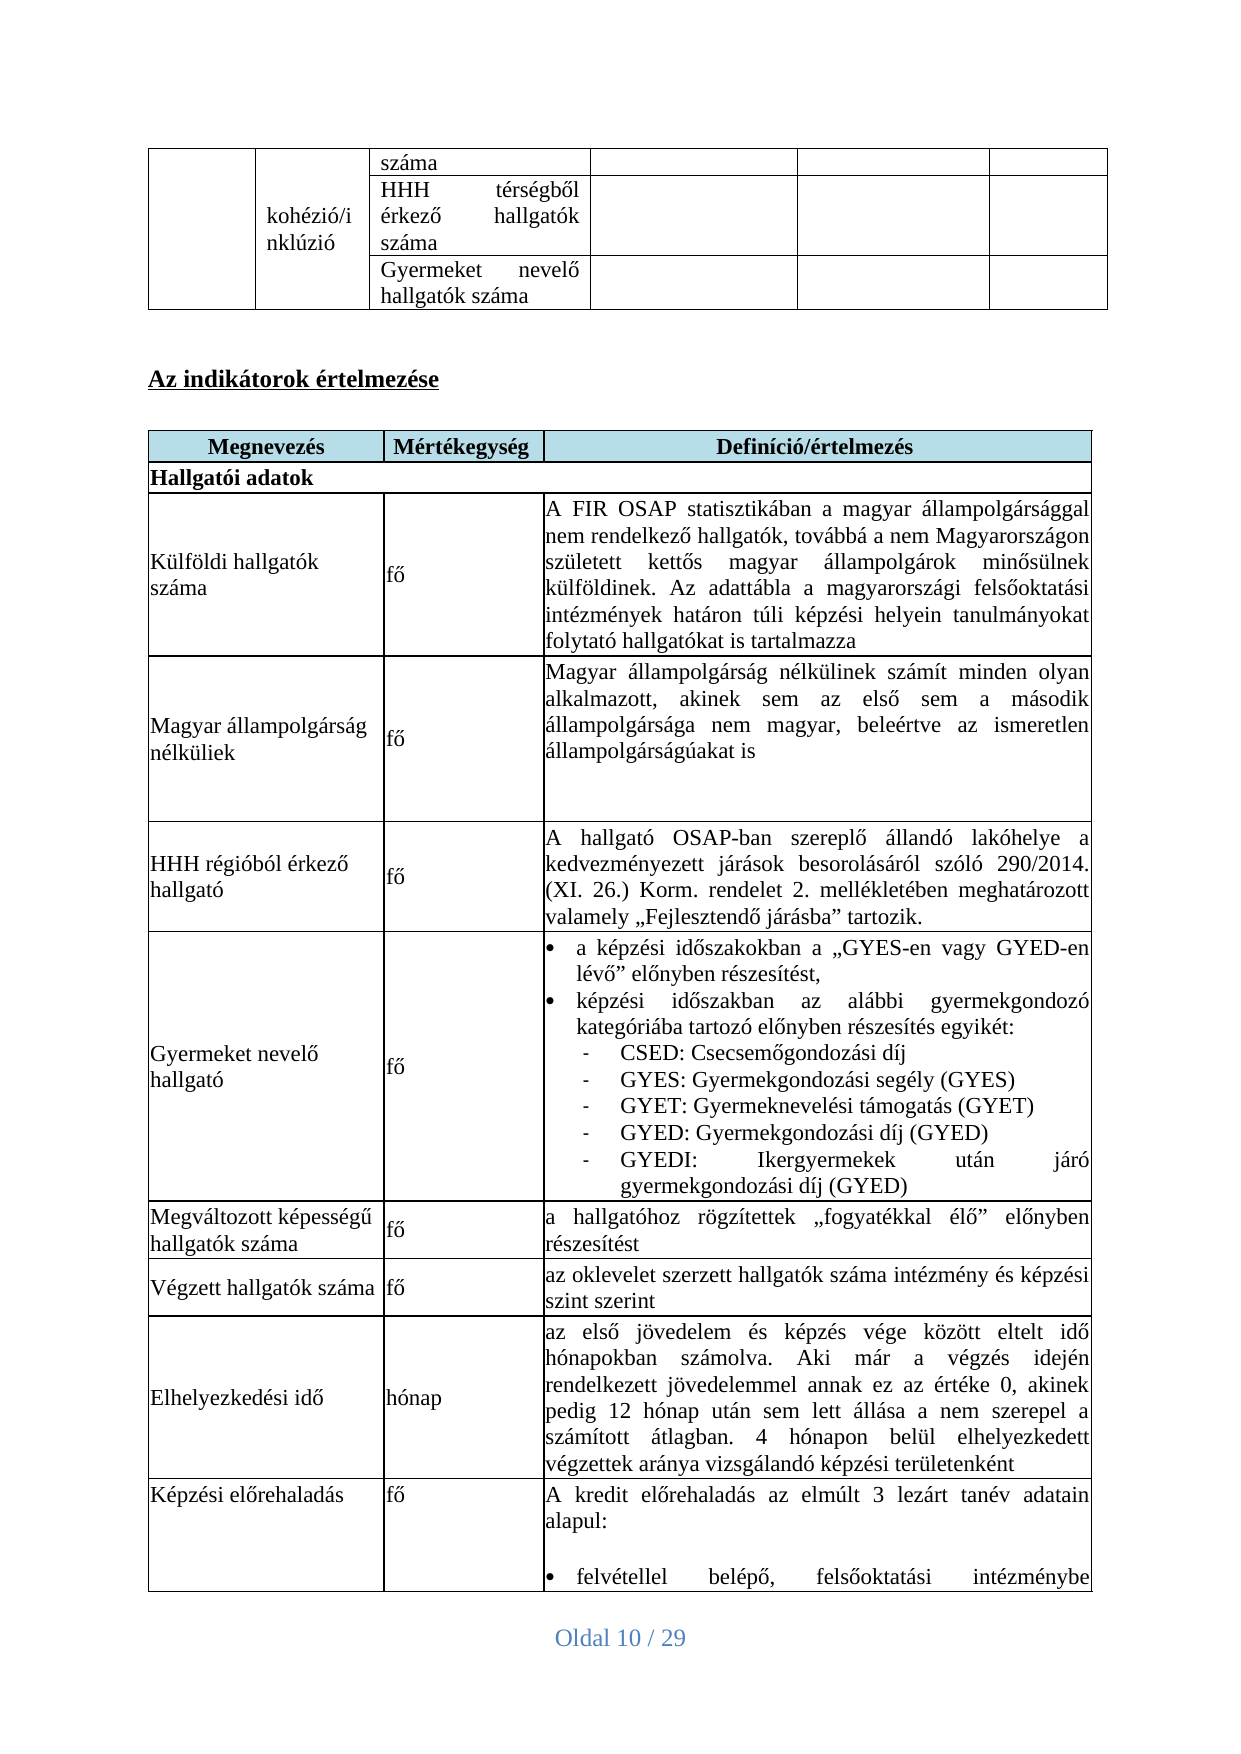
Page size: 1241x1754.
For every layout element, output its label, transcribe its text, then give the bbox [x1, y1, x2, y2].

table_cell az első jövedelem és képzés vége között eltelt idő hónapokban számolva. Aki már a végzés idején rendelkezett jövedelemmel annak ez az értéke 0, akinek pedig 12 hónap után sem lett állása a nem szerepel a számított átlagban. 4 hónapon belül elhelyezkedett végzettek aránya vizsgálandó képzési területenként [545, 1317, 1091, 1478]
table_cell A hallgató OSAP-ban szereplő állandó lakóhelye a kedvezményezett járások besorolásáról szóló 290/2014. (XI. 26.) Korm. rendelet 2. mellékletében meghatározott valamely „Fejlesztendő járásba” tartozik. [545, 822, 1091, 931]
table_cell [370, 149, 590, 175]
table_cell [591, 256, 797, 309]
table_cell [591, 176, 797, 255]
table_cell az oklevelet szerzett hallgatók száma intézmény és képzési szint szerint [545, 1259, 1091, 1315]
table_cell fő [385, 932, 543, 1200]
table_cell Gyermeket nevelő hallgató [149, 932, 383, 1200]
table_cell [256, 149, 369, 309]
table_header Mértékegység [385, 431, 543, 461]
table_cell Magyar állampolgárság nélkülinek számít minden olyan alkalmazott, akinek sem az első sem a második állampolgársága nem magyar, beleértve az ismeretlen állampolgárságúakat is [545, 657, 1091, 821]
table_cell a hallgatóhoz rögzítettek „fogyatékkal élő” előnyben részesítést [545, 1202, 1091, 1257]
table_cell [798, 149, 989, 175]
table_cell fő [385, 494, 543, 655]
table_cell fő [385, 1479, 543, 1591]
table_cell fő [385, 657, 543, 821]
table_cell [798, 256, 989, 309]
table_cell HHH térségből érkező hallgatók száma [370, 176, 590, 255]
table_cell hónap [385, 1317, 543, 1478]
table_header Megnevezés [149, 431, 383, 461]
table_cell A FIR OSAP statisztikában a magyar állampolgársággal nem rendelkező hallgatók, továbbá a nem Magyarországon született kettős magyar állampolgárok minősülnek külföldinek. Az adattábla a magyarországi felsőoktatási intézmények határon túli képzési helyein tanulmányokat folytató hallgatókat is tartalmazza [545, 494, 1091, 655]
table_cell Végzett hallgatók száma [149, 1259, 383, 1315]
table_cell fő [385, 822, 543, 931]
table_cell a képzési időszakokban a „GYES-en vagy GYED-en lévő” előnyben részesítést, képzési időszakban az alábbi gyermekgondozó kategóriába tartozó előnyben részesítés egyikét: CSED: Csecsemőgondozási díj GYES: Gyermekgondozási segély (GYES) GYET: Gyermeknevelési támogatás (GYET) GYED: Gyermekgondozási díj (GYED) GYEDI: Ikergyermekek után járó gyermekgondozási díj (GYED) [545, 932, 1091, 1200]
table_cell fő [385, 1202, 543, 1257]
text Az indikátorok értelmezése [148, 364, 1093, 392]
table_cell [990, 149, 1107, 175]
table_cell [990, 176, 1107, 255]
table_cell [591, 149, 797, 175]
table_cell [798, 176, 989, 255]
table_cell HHH régióból érkező hallgató [149, 822, 383, 931]
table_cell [149, 1479, 383, 1591]
table_header Definíció/értelmezés [545, 431, 1091, 461]
table_cell Magyar állampolgárság nélküliek [149, 657, 383, 821]
table_cell fő [385, 1259, 543, 1315]
table_cell Gyermeket nevelő hallgatók száma [370, 256, 590, 309]
table_cell Külföldi hallgatók száma [149, 494, 383, 655]
table_cell Hallgatói adatok [149, 463, 1091, 492]
table_cell Elhelyezkedési idő [149, 1317, 383, 1478]
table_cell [545, 1479, 1091, 1591]
table_cell Megváltozott képességű hallgatók száma [149, 1202, 383, 1257]
table_cell [990, 256, 1107, 309]
